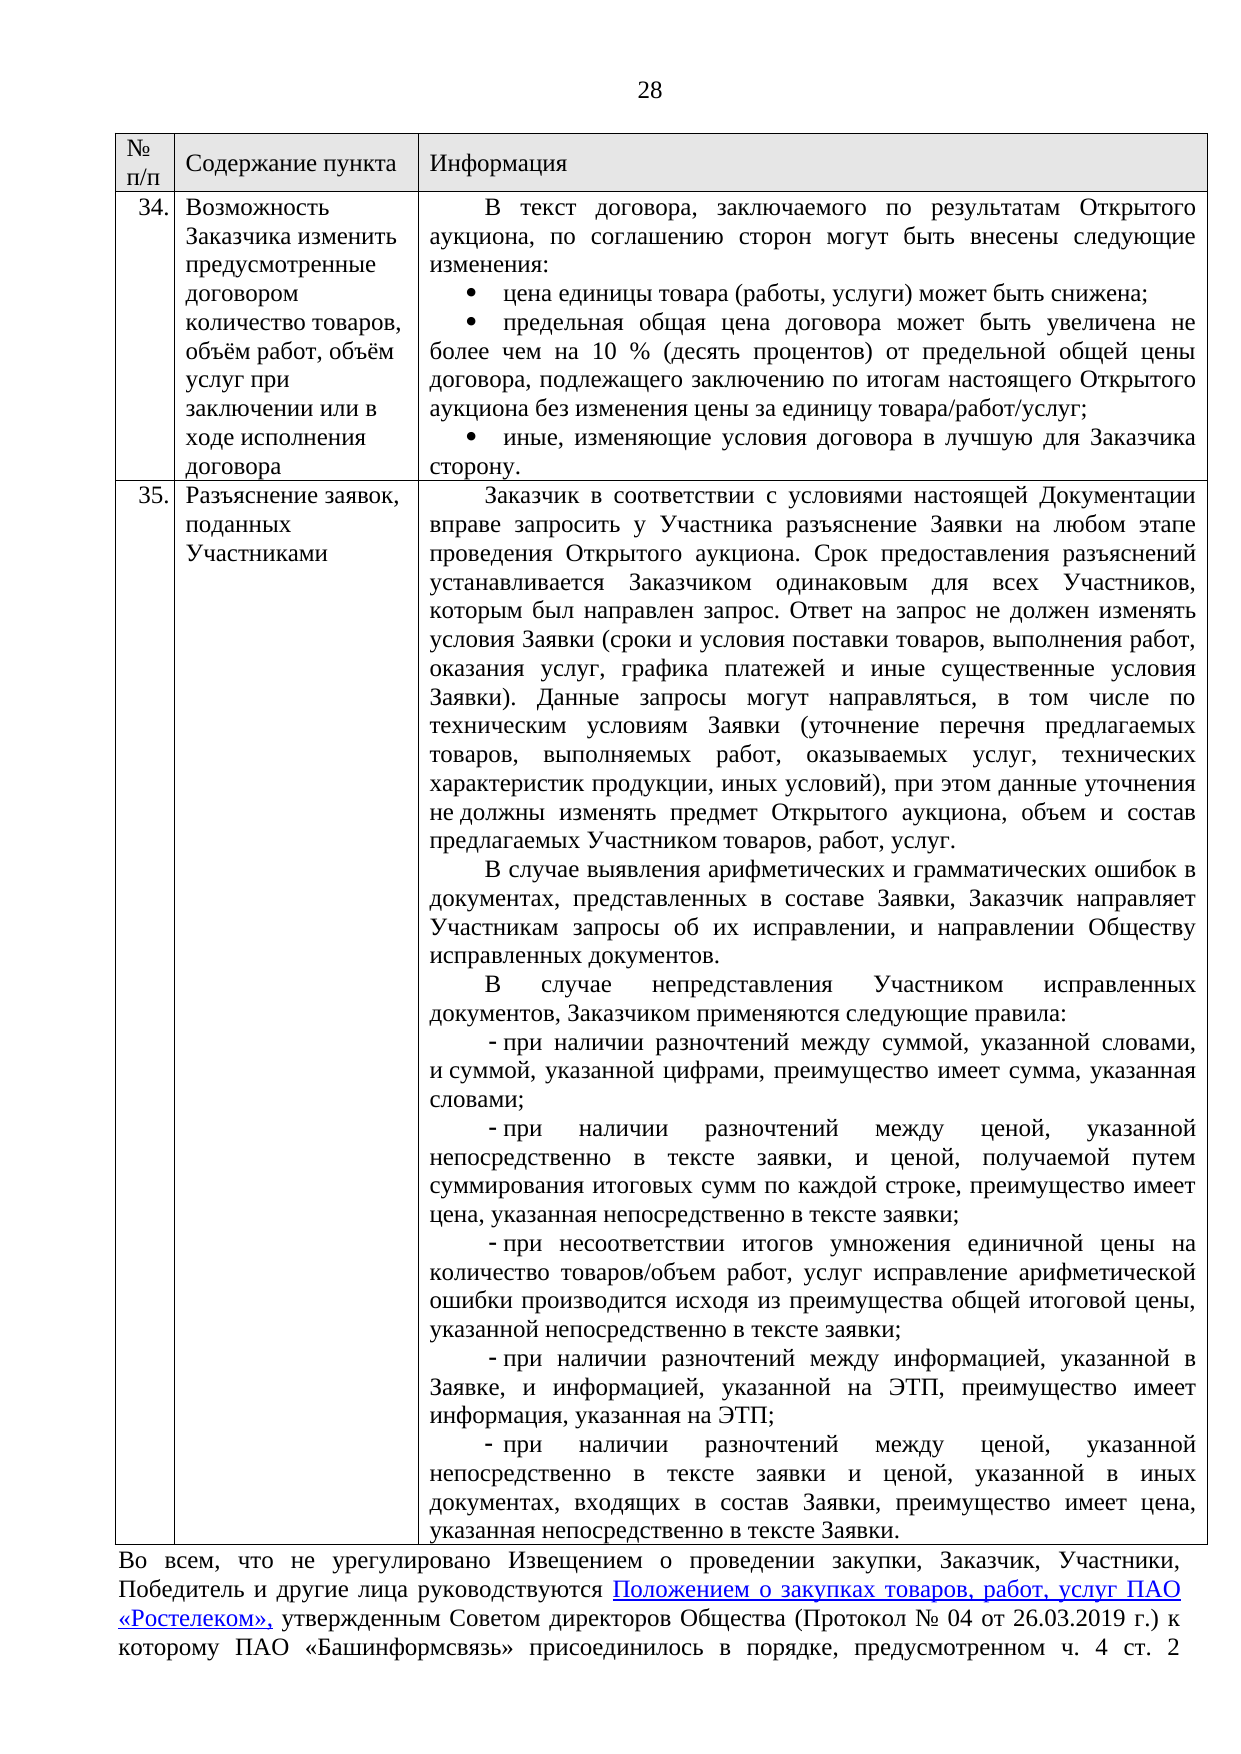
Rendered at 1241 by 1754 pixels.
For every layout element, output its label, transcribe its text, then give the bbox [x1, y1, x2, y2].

table_cell [116, 192, 174, 479]
table_header Содержание пункта [175, 134, 418, 191]
table_header № п/п [116, 134, 174, 191]
table_cell Возможность Заказчика изменить предусмотренные договором количество товаров, объём работ, объём услуг при заключении или в ходе исполнения договора [175, 192, 418, 479]
table_cell В текст договора, заключаемого по результатам Открытого аукциона, по соглашению сторон могут быть внесены следующие изменения: цена единицы товара (работы, услуги) может быть снижена; предельная общая цена договора может быть увеличена не более чем на 10 % (десять процентов) от предельной общей цены договора, подлежащего заключению по итогам настоящего Открытого аукциона без изменения цены за единицу товара/работ/услуг; иные, изменяющие условия договора в лучшую для Заказчика сторону. [419, 192, 1207, 479]
table_cell Заказчик в соответствии с условиями настоящей Документации вправе запросить у Участника разъяснение Заявки на любом этапе проведения Открытого аукциона. Срок предоставления разъяснений устанавливается Заказчиком одинаковым для всех Участников, которым был направлен запрос. Ответ на запрос не должен изменять условия Заявки (сроки и условия поставки товаров, выполнения работ, оказания услуг, графика платежей и иные существенные условия Заявки). Данные запросы могут направляться, в том числе по техническим условиям Заявки (уточнение перечня предлагаемых товаров, выполняемых работ, оказываемых услуг, технических характеристик продукции, иных условий), при этом данные уточнения не должны изменять предмет Открытого аукциона, объем и состав предлагаемых Участником товаров, работ, услуг. В случае выявления арифметических и грамматических ошибок в документах, представленных в составе Заявки, Заказчик направляет Участникам запросы об их исправлении, и направлении Обществу исправленных документов. В случае непредставления Участником исправленных документов, Заказчиком применяются следующие правила: при наличии разночтений между суммой, указанной словами, и суммой, указанной цифрами, преимущество имеет сумма, указанная словами; при наличии разночтений между ценой, указанной непосредственно в тексте заявки, и ценой, получаемой путем суммирования итоговых сумм по каждой строке, преимущество имеет цена, указанная непосредственно в тексте заявки; при несоответствии итогов умножения единичной цены на количество товаров/объем работ, услуг исправление арифметической ошибки производится исходя из преимущества общей итоговой цены, указанной непосредственно в тексте заявки; при наличии разночтений между информацией, указанной в Заявке, и информацией, указанной на ЭТП, преимущество имеет информация, указанная на ЭТП; при наличии разночтений между ценой, указанной непосредственно в тексте заявки и ценой, указанной в иных документах, входящих в состав Заявки, преимущество имеет цена, указанная непосредственно в тексте Заявки. [419, 481, 1207, 1544]
table_cell Разъяснение заявок, поданных Участниками [175, 481, 418, 1544]
table_cell [116, 481, 174, 1544]
table_header Информация [419, 134, 1207, 191]
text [118, 1545, 1181, 1660]
